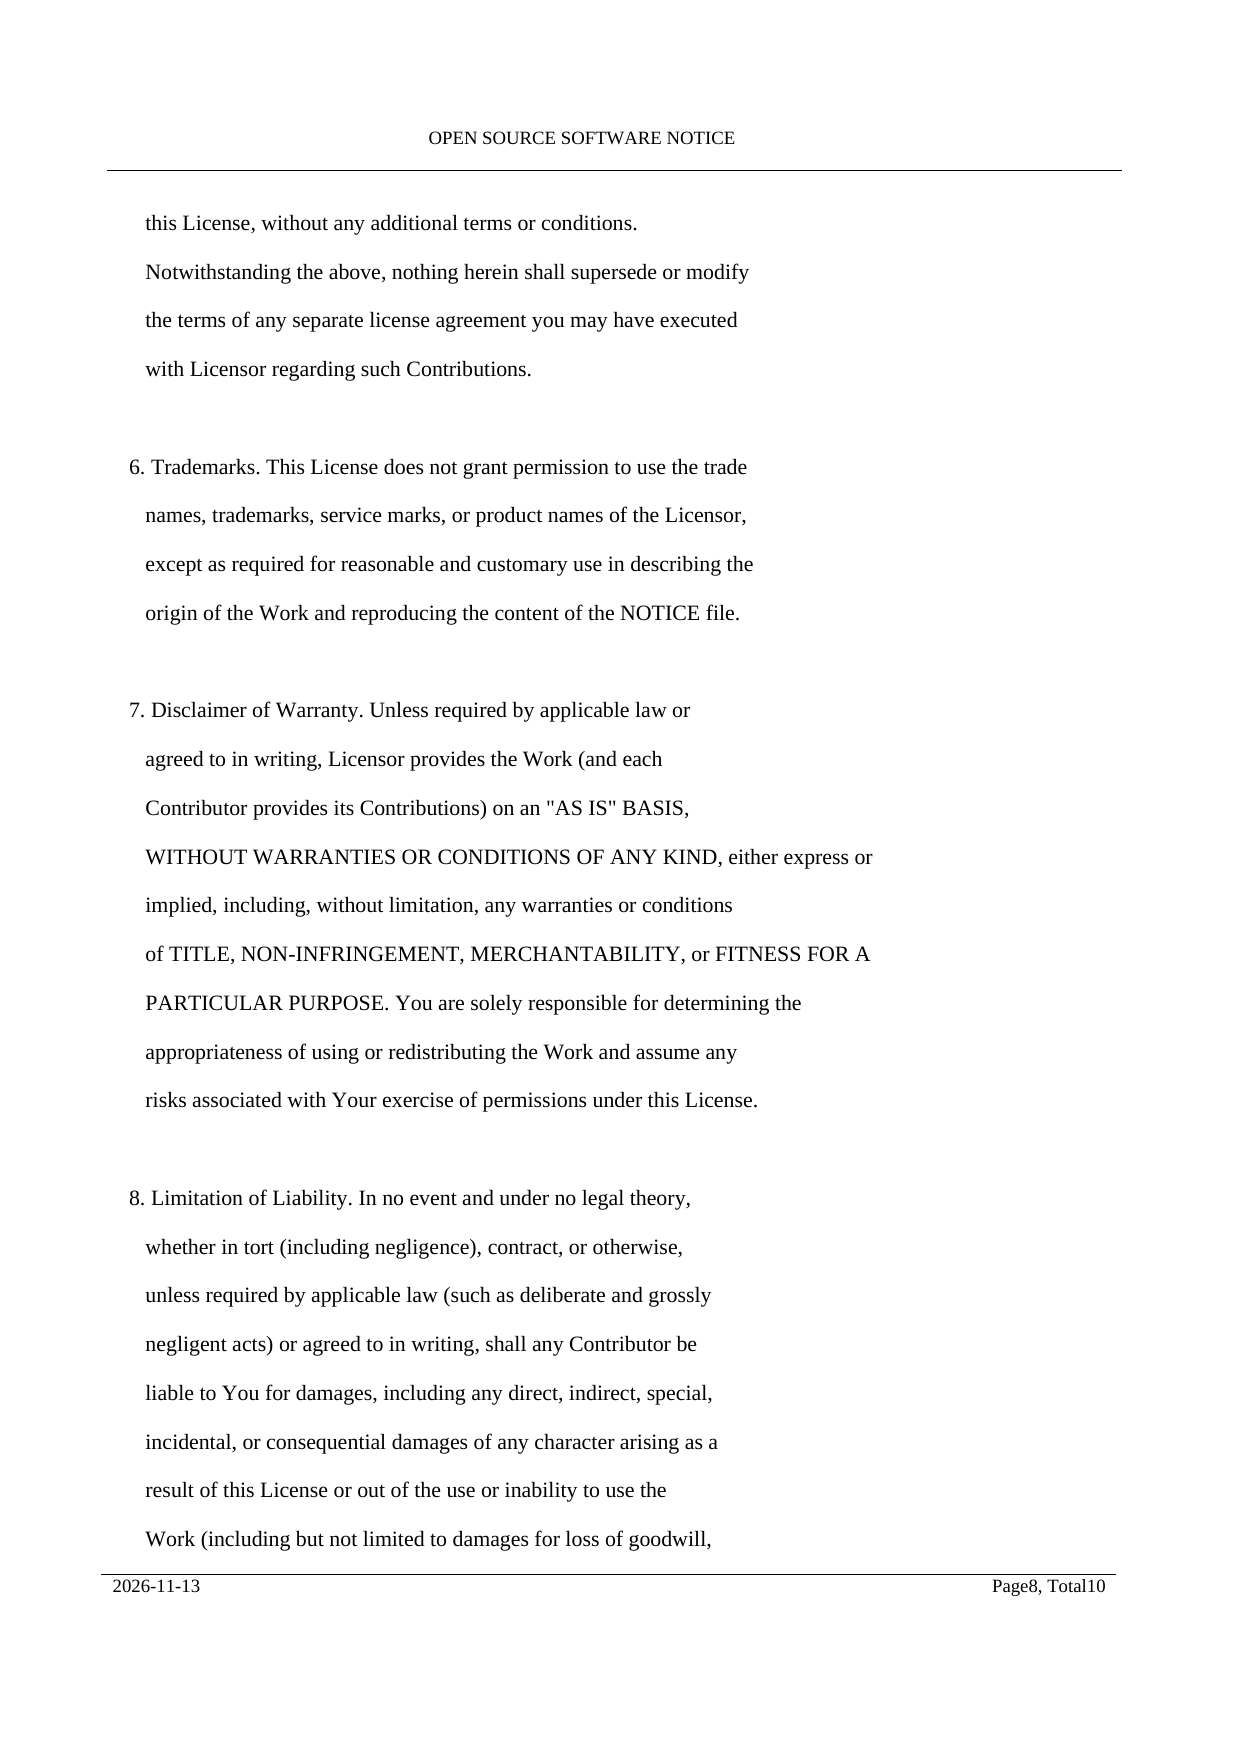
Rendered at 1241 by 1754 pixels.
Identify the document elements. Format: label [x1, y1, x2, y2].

text [112, 206, 1128, 1555]
